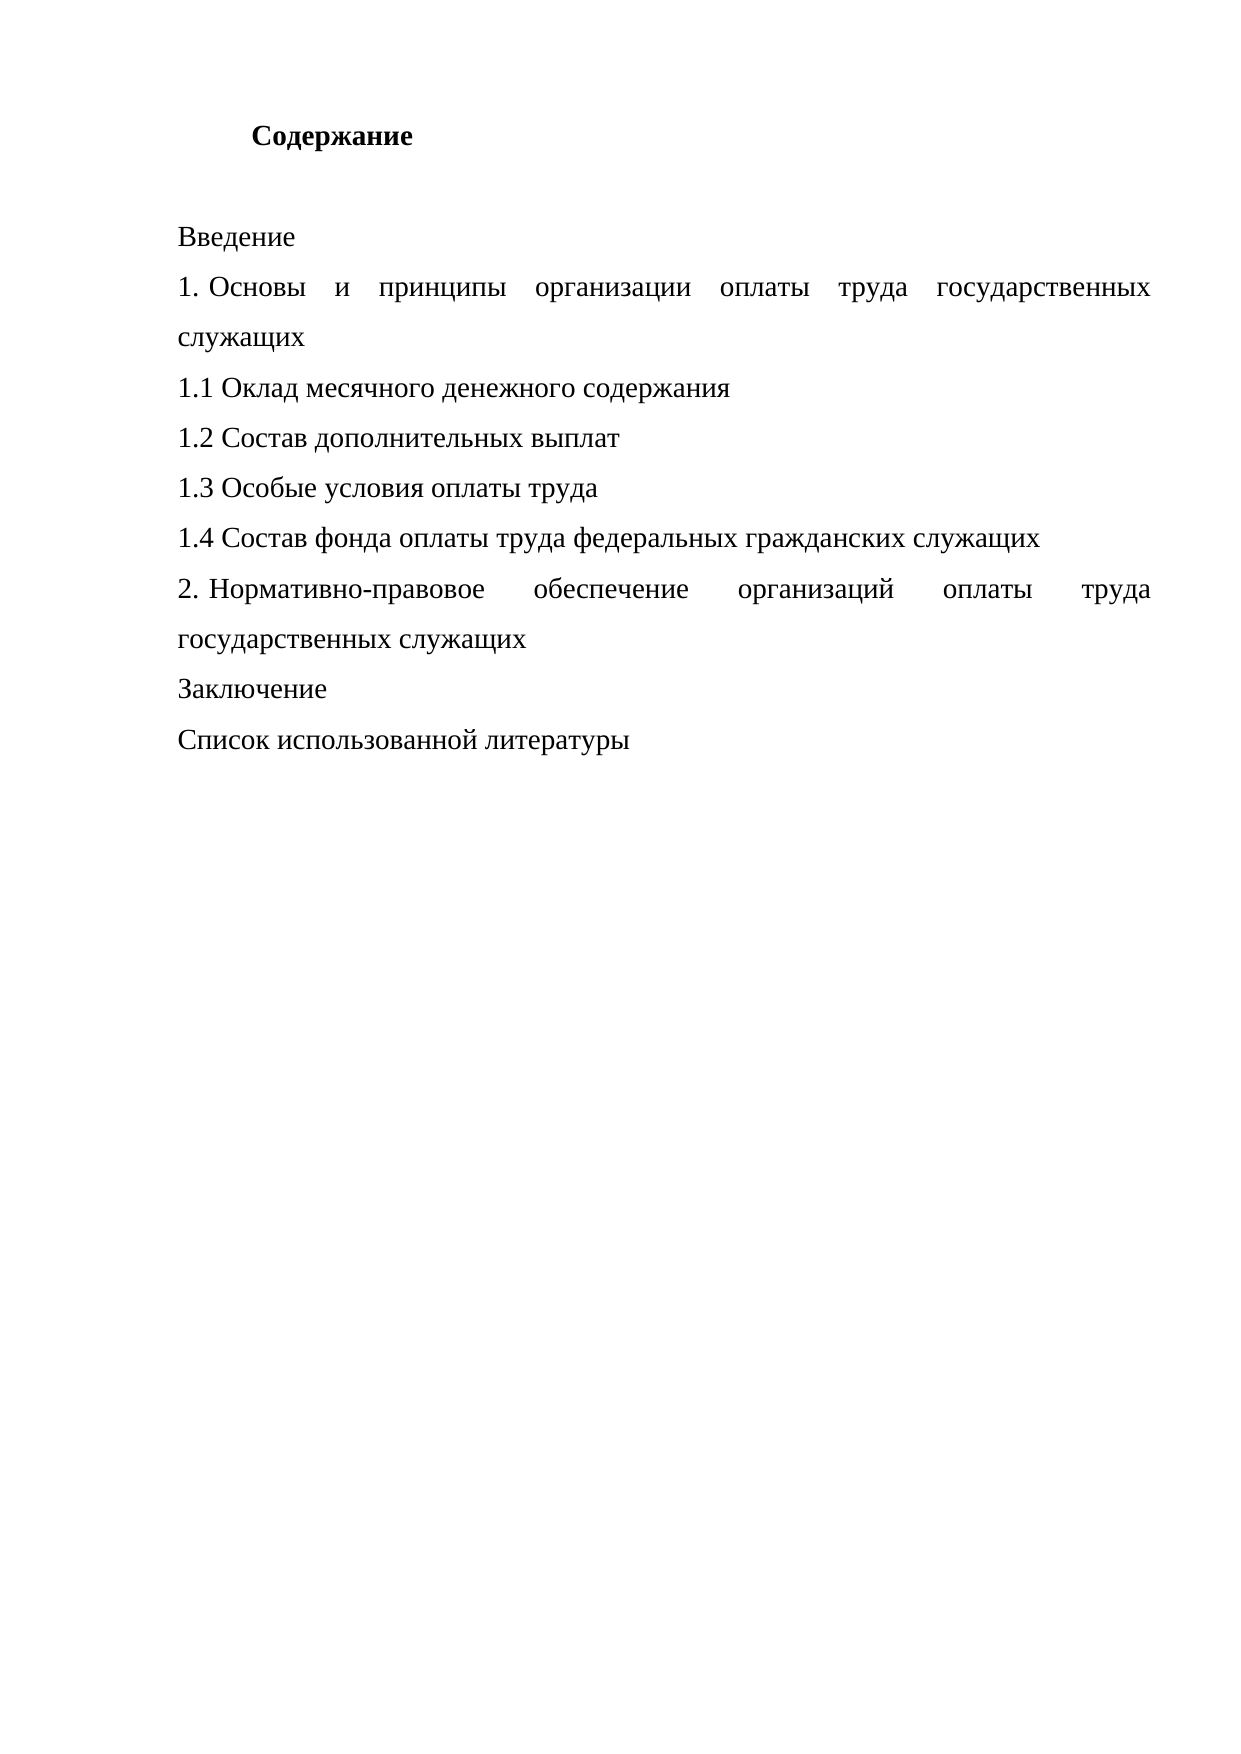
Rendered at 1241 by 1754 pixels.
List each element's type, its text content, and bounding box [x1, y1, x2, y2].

text Список использованной литературы [177, 722, 1152, 755]
list Основы и принципы организации оплаты труда государственных служащих [177, 269, 1152, 353]
text 1.4 Состав фонда оплаты труда федеральных гражданских служащих [177, 521, 1152, 554]
text Заключение [177, 672, 1152, 705]
list Нормативно-правовое обеспечение организаций оплаты труда государственных служащих [177, 571, 1152, 655]
text 1.2 Состав дополнительных выплат [177, 420, 1152, 453]
text 1.3 Особые условия оплаты труда [177, 470, 1152, 504]
text 1.1 Оклад месячного денежного содержания [177, 370, 1152, 403]
text Содержание [177, 118, 1152, 152]
text Введение [177, 219, 1152, 252]
